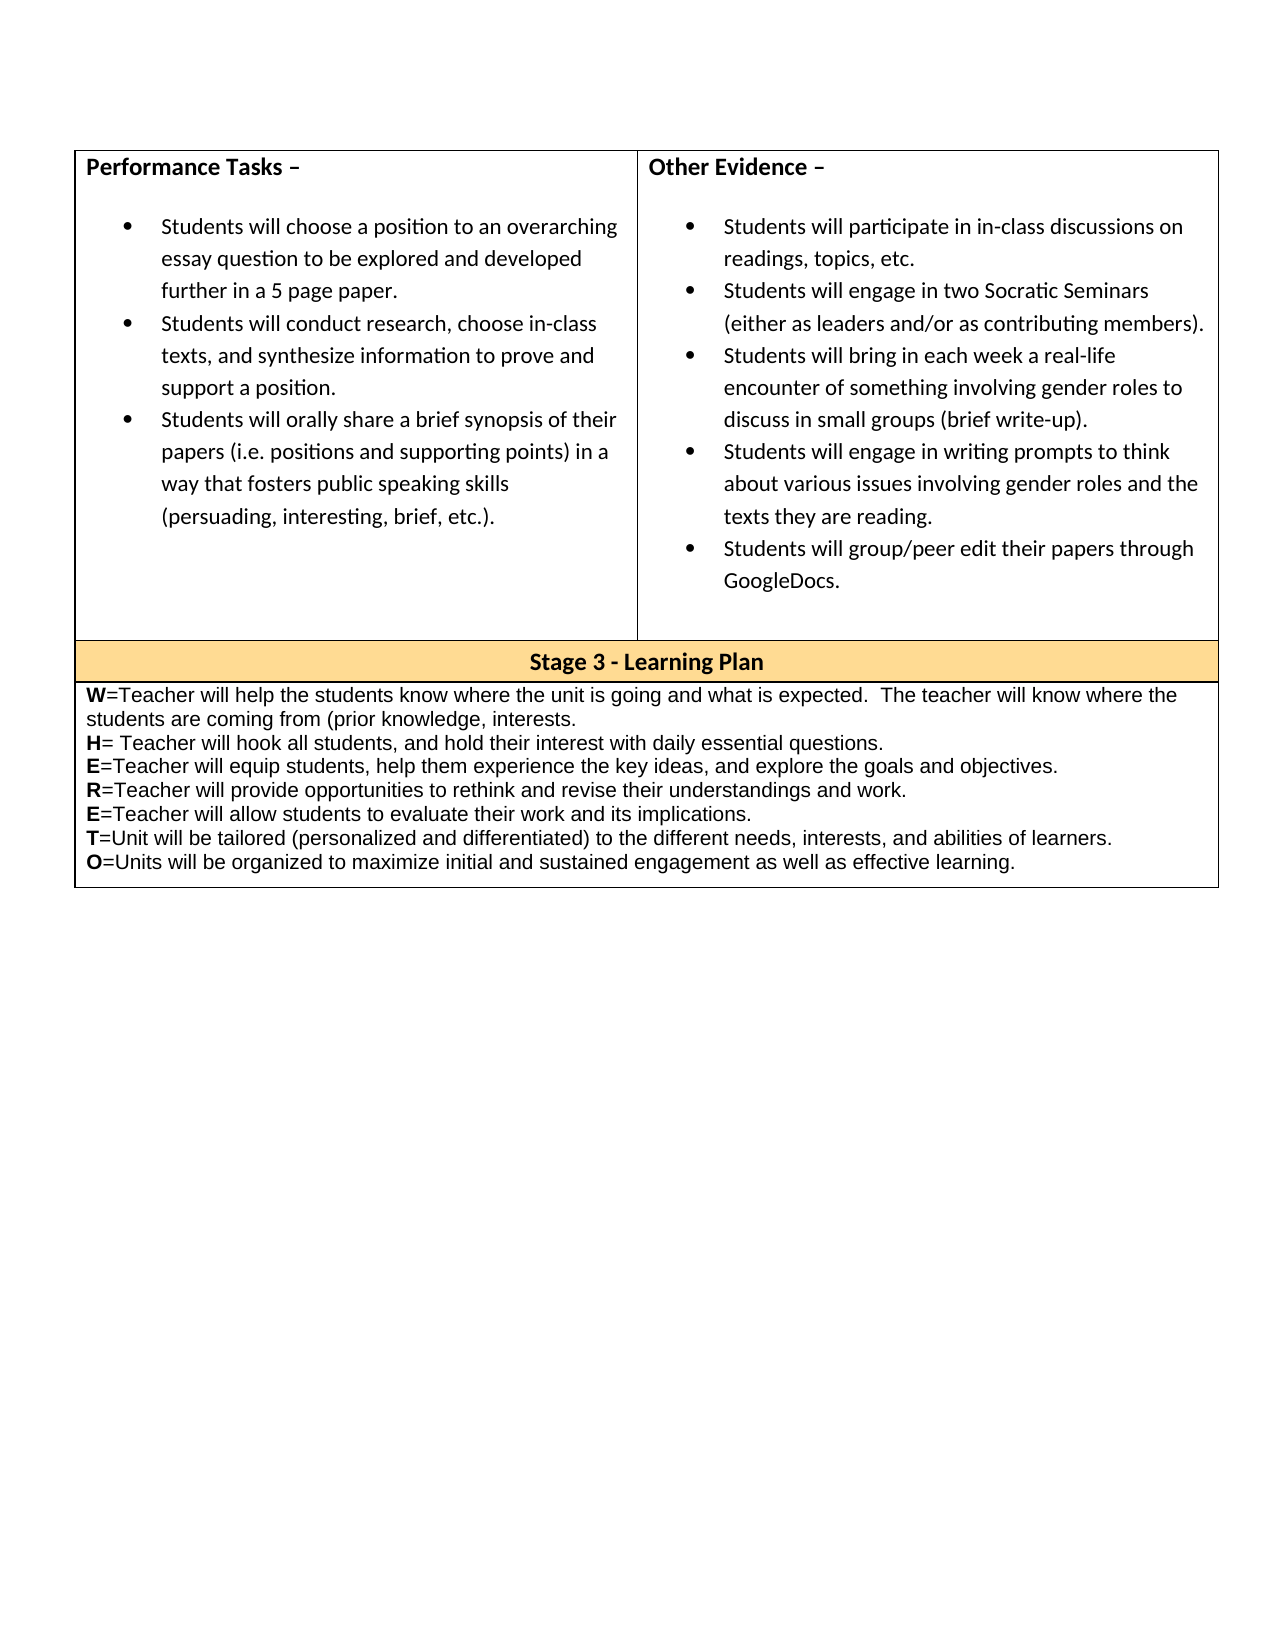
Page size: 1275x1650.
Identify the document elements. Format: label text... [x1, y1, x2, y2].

table_cell Stage 3 - Learning Plan [76, 641, 1218, 681]
table_cell Performance Tasks – Students will choose a position to an overarching essay question to be explored and developed further in a 5 page paper. Students will conduct research, choose in-class texts, and synthesize information to prove and support a position. Students will orally share a brief synopsis of their papers (i.e. positions and supporting points) in a way that fosters public speaking skills (persuading, interesting, brief, etc.). [76, 151, 637, 640]
table_cell Other Evidence – Students will participate in in-class discussions on readings, topics, etc. Students will engage in two Socratic Seminars (either as leaders and/or as contributing members). Students will bring in each week a real-life encounter of something involving gender roles to discuss in small groups (brief write-up). Students will engage in writing prompts to think about various issues involving gender roles and the texts they are reading. Students will group/peer edit their papers through GoogleDocs. [638, 151, 1218, 640]
table_cell W=Teacher will help the students know where the unit is going and what is expected. The teacher will know where the students are coming from (prior knowledge, interests. H= Teacher will hook all students, and hold their interest with daily essential questions. E=Teacher will equip students, help them experience the key ideas, and explore the goals and objectives. R=Teacher will provide opportunities to rethink and revise their understandings and work. E=Teacher will allow students to evaluate their work and its implications. T=Unit will be tailored (personalized and differentiated) to the different needs, interests, and abilities of learners. O=Units will be organized to maximize initial and sustained engagement as well as effective learning. [76, 683, 1218, 887]
